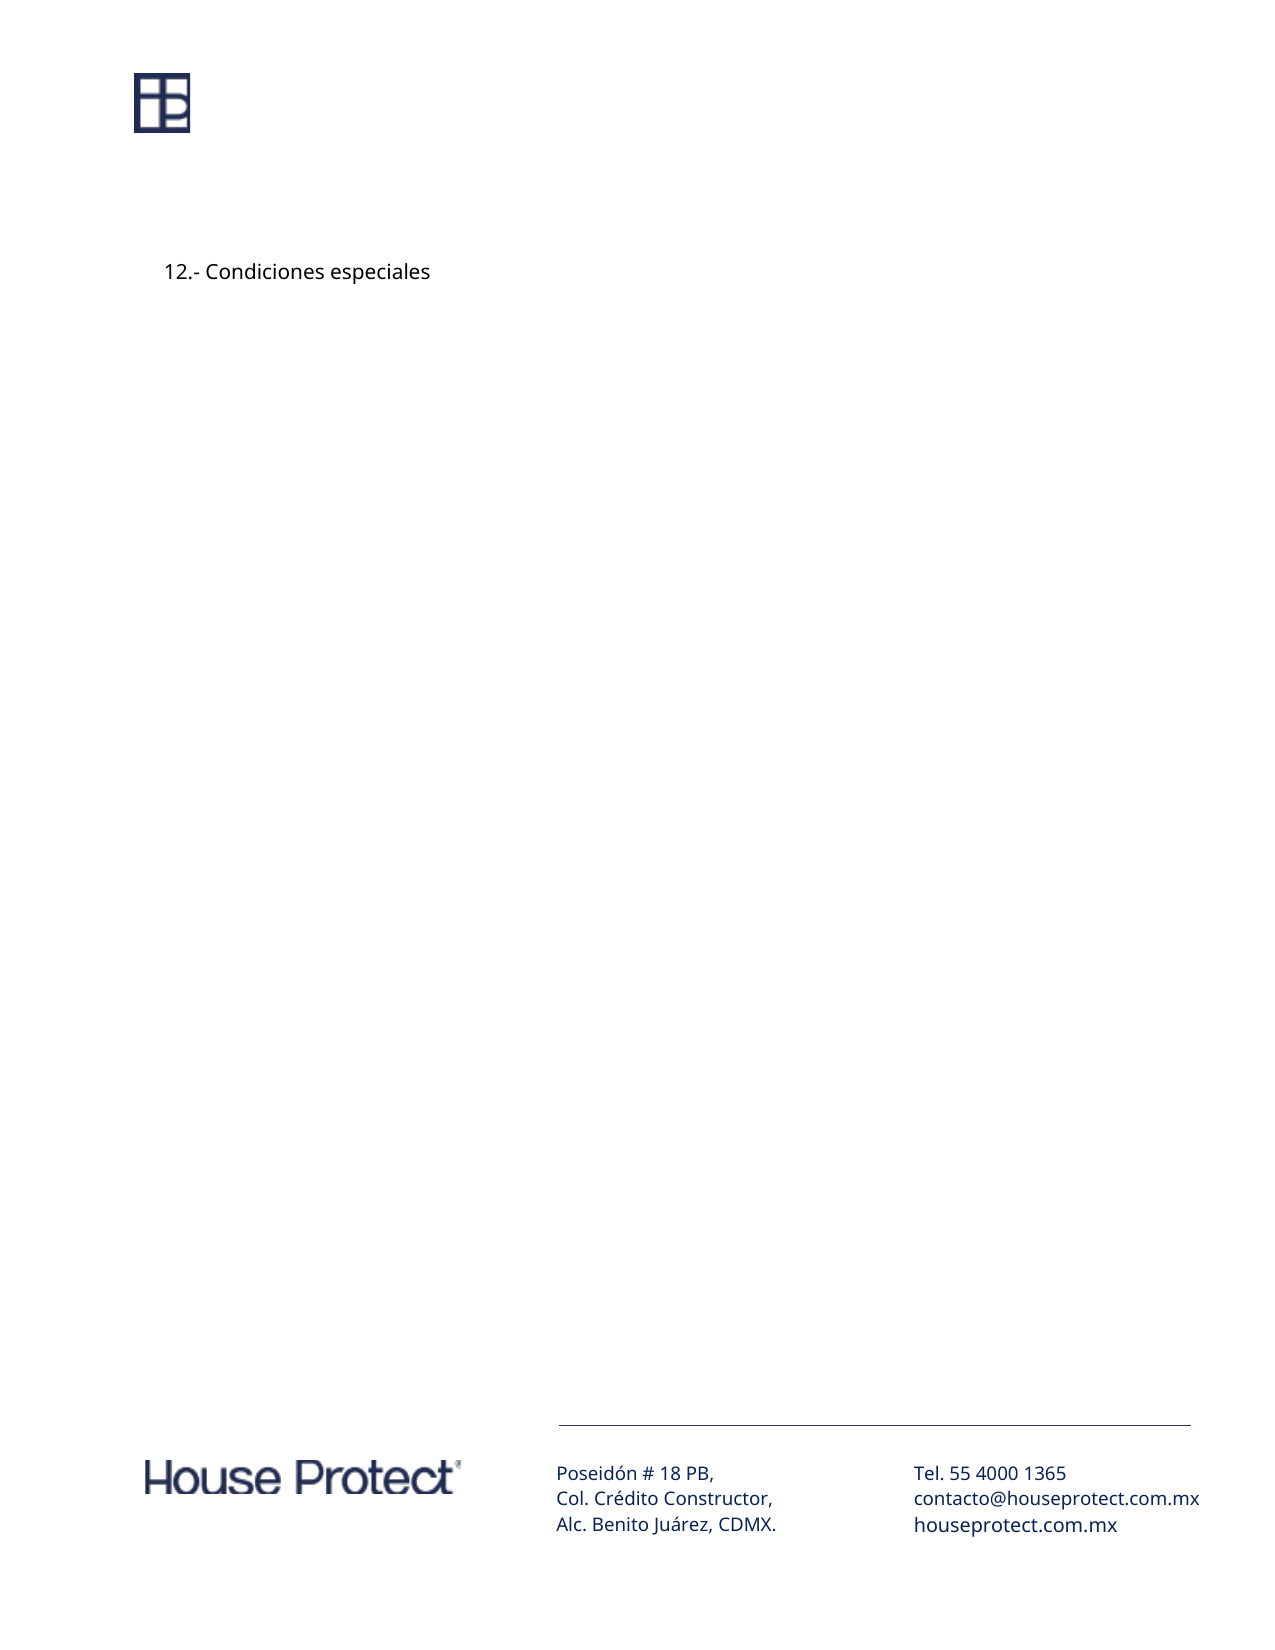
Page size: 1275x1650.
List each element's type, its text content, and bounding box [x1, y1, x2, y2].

text 12.- Condiciones especiales [164, 257, 1108, 286]
